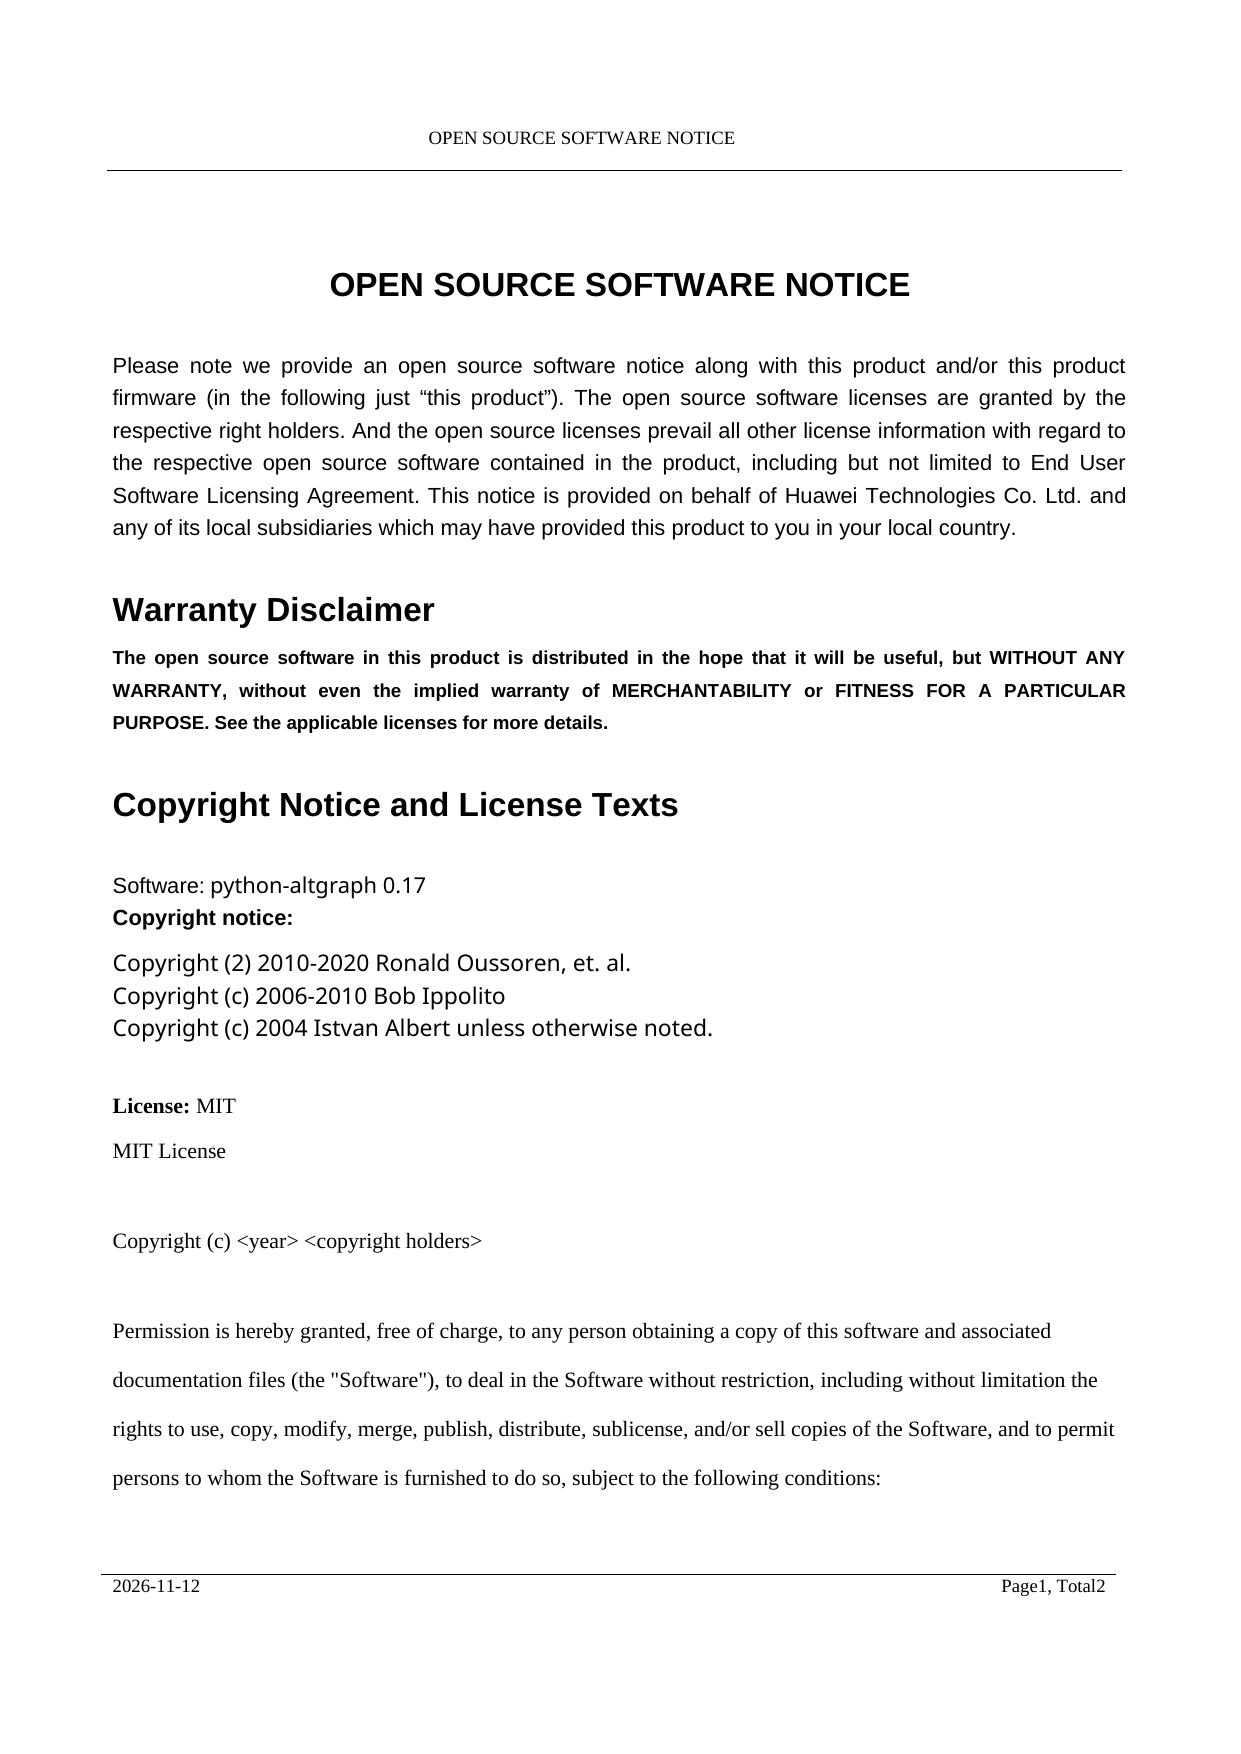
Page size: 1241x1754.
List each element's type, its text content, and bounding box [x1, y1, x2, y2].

text Copyright (c) 2006-2010 Bob Ippolito [112, 979, 1128, 1012]
text Permission is hereby granted, free of charge, to any person obtaining a copy of this software and associated documentation files (the "Software"), to deal in the Software without restriction, including without limitation the rights to use, copy, modify, merge, publish, distribute, sublicense, and/or sell copies of the Software, and to permit persons to whom the Software is furnished to do so, subject to the following conditions: [112, 1315, 1128, 1493]
text The open source software in this product is distributed in the hope that it will be useful, but WITHOUT ANY WARRANTY, without even the implied warranty of MERCHANTABILITY or FITNESS FOR A PARTICULAR PURPOSE. See the applicable licenses for more details. [112, 641, 1128, 739]
text Software: python-altgraph 0.17 [112, 869, 1128, 901]
text Copyright (c) 2004 Istvan Albert unless otherwise noted. [112, 1012, 1128, 1044]
text Copyright (c) <year> <copyright holders> [112, 1224, 1128, 1257]
text Copyright notice: [112, 901, 1128, 934]
text Copyright Notice and License Texts [112, 771, 1128, 836]
text Warranty Disclaimer [112, 576, 1128, 641]
text MIT License [112, 1134, 1128, 1167]
text Please note we provide an open source software notice along with this product and/or this product firmware (in the following just “this product”). The open source software licenses are granted by the respective right holders. And the open source licenses prevail all other license information with regard to the respective open source software contained in the product, including but not limited to End User Software Licensing Agreement. This notice is provided on behalf of Huawei Technologies Co. Ltd. and any of its local subsidiaries which may have provided this product to you in your local country. [112, 349, 1128, 544]
text Copyright (2) 2010-2020 Ronald Oussoren, et. al. [112, 947, 1128, 979]
text License: MIT [112, 1089, 1128, 1122]
text OPEN SOURCE SOFTWARE NOTICE [112, 251, 1128, 316]
